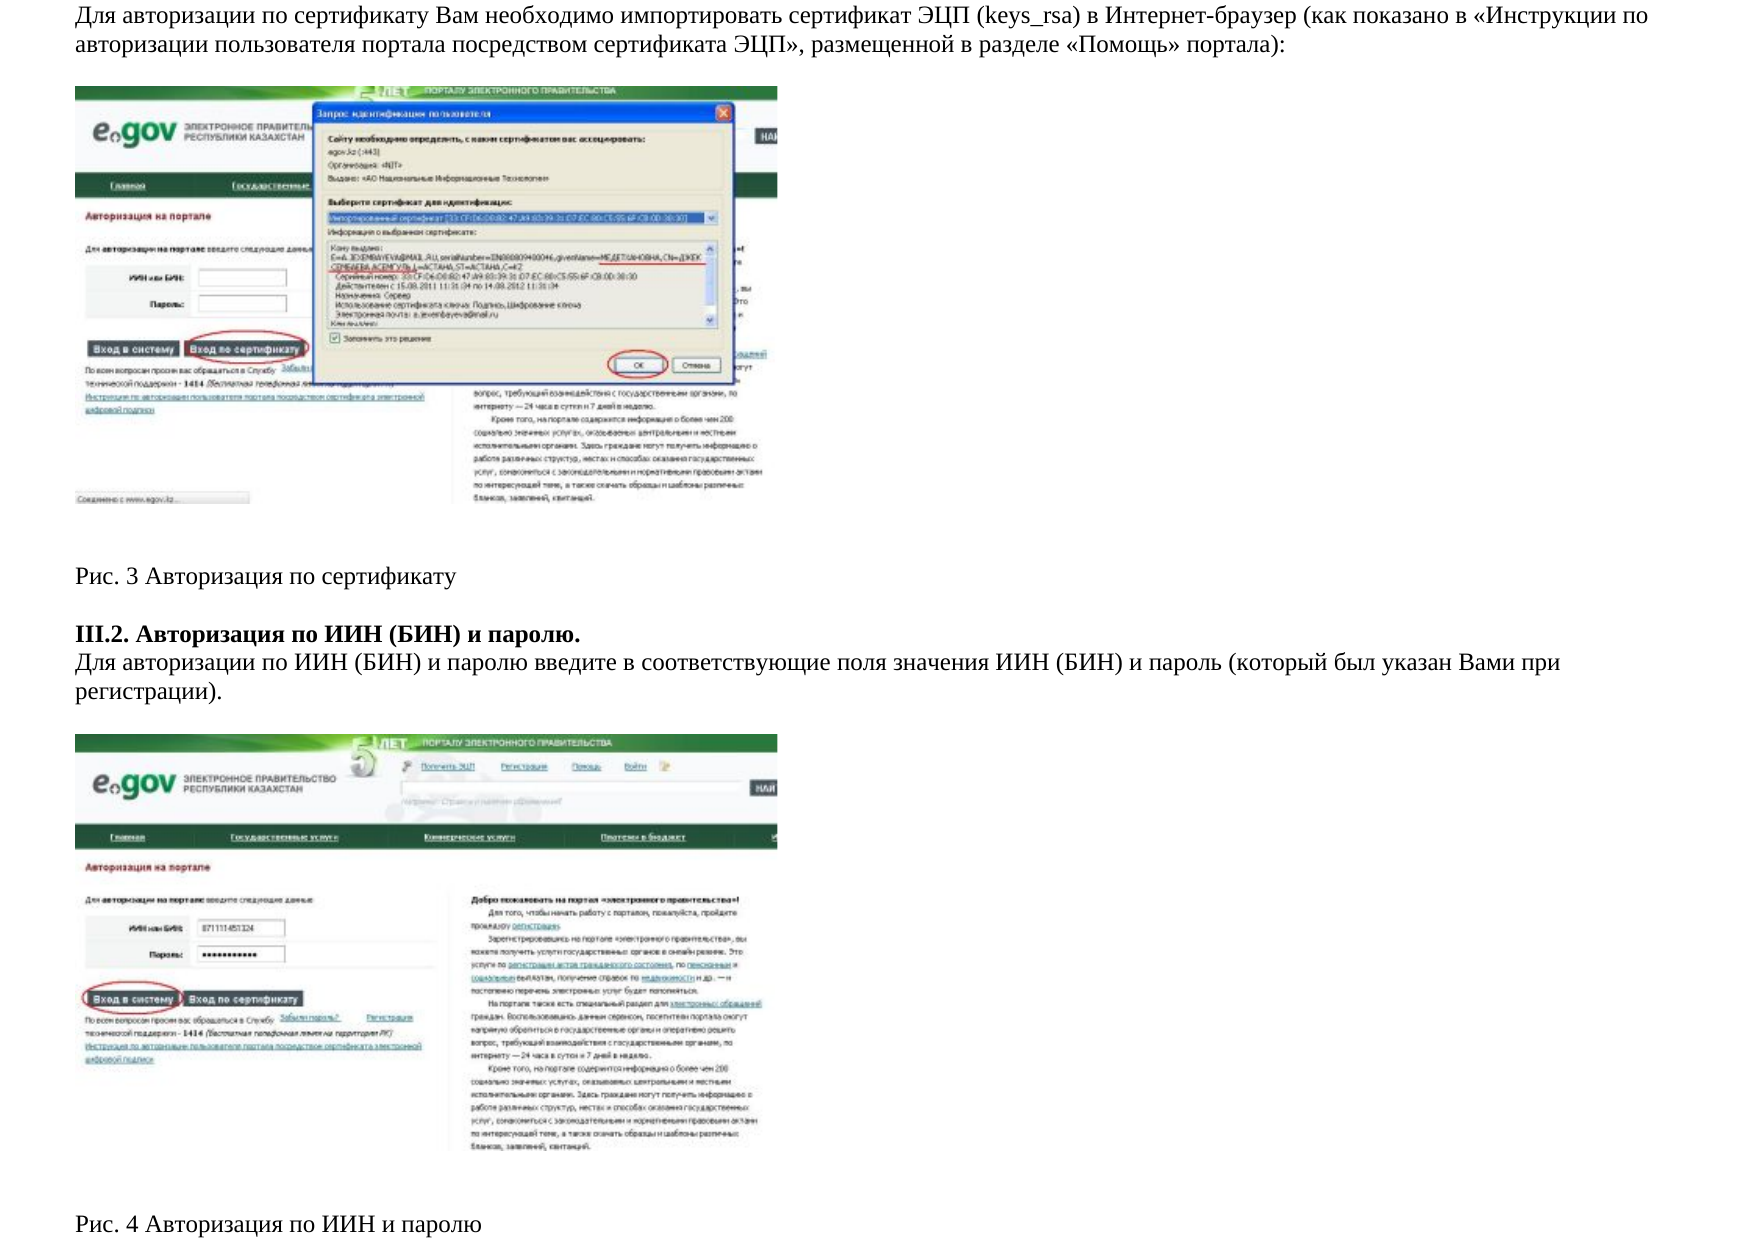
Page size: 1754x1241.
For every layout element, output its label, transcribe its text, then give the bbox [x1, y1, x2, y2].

picture [75, 86, 778, 504]
picture [75, 734, 778, 1151]
text Рис. 3 Авторизация по сертификату III.2. Авторизация по ИИН (БИН) и паролю. Для авторизации по ИИН (БИН) и паролю введите в соответствующие поля значения ИИН (БИН) и пароль (который был указан Вами при регистрации). [75, 532, 1679, 705]
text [75, 0, 1679, 57]
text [75, 1180, 1679, 1237]
